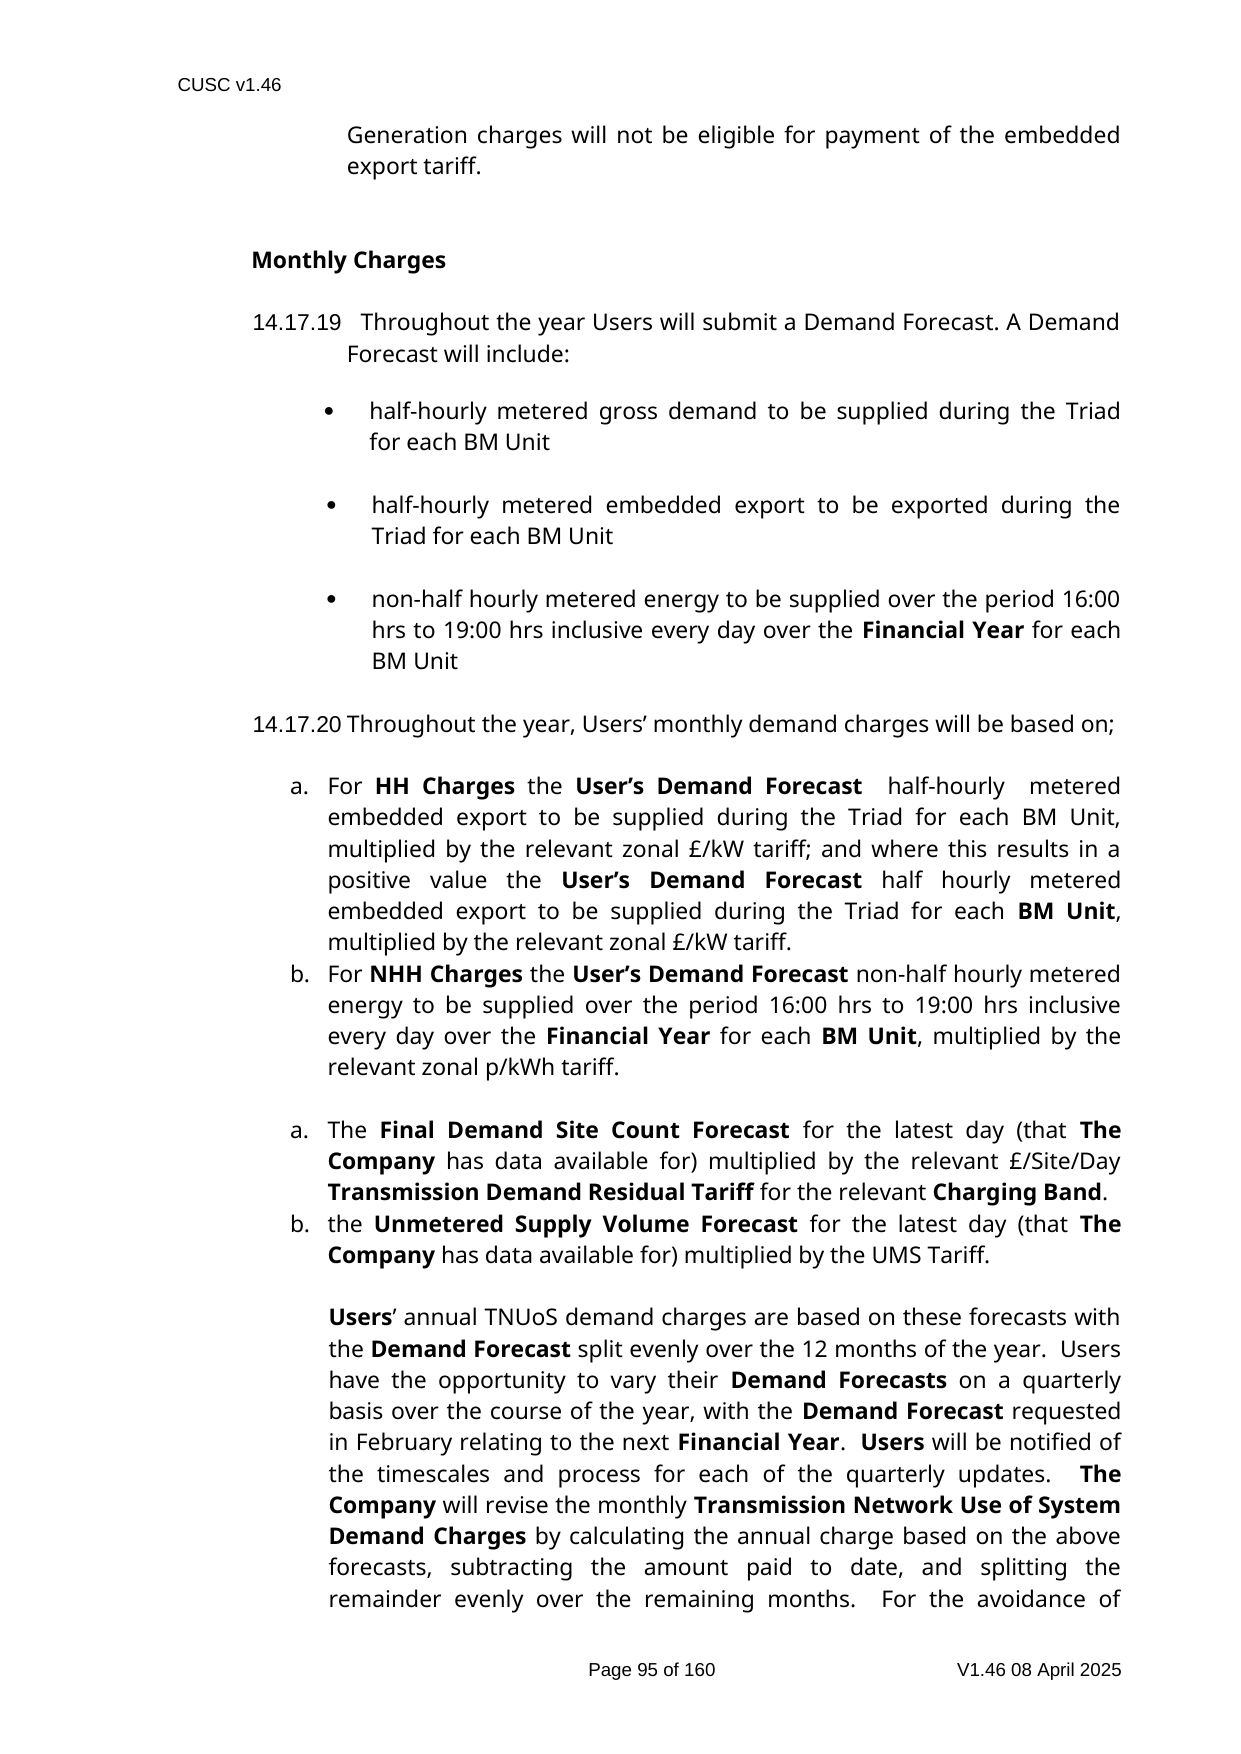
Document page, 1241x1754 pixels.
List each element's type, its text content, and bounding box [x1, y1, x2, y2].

list For HH Charges the User’s Demand Forecast half-hourly metered embedded export to be supplied during the Triad for each BM Unit, multiplied by the relevant zonal £/kW tariff; and where this results in a positive value the User’s Demand Forecast half hourly metered embedded export to be supplied during the Triad for each BM Unit, multiplied by the relevant zonal £/kW tariff. [290, 770, 1121, 958]
list Throughout the year Users will submit a Demand Forecast. A Demand Forecast will include: [252, 306, 1121, 369]
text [347, 119, 1121, 181]
list Throughout the year, Users’ monthly demand charges will be based on; [252, 708, 1121, 739]
list the Unmetered Supply Volume Forecast for the latest day (that The Company has data available for) multiplied by the UMS Tariff. [290, 1208, 1121, 1270]
list The Final Demand Site Count Forecast for the latest day (that The Company has data available for) multiplied by the relevant £/Site/Day Transmission Demand Residual Tariff for the relevant Charging Band. [290, 1114, 1121, 1208]
text  non-half hourly metered energy to be supplied over the period 16:00 hrs to 19:00 hrs inclusive every day over the Financial Year for each BM Unit [327, 583, 1121, 676]
list For NHH Charges the User’s Demand Forecast non-half hourly metered energy to be supplied over the period 16:00 hrs to 19:00 hrs inclusive every day over the Financial Year for each BM Unit, multiplied by the relevant zonal p/kWh tariff. [290, 958, 1121, 1083]
text Monthly Charges [177, 244, 1121, 275]
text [328, 1301, 1121, 1614]
text  half-hourly metered embedded export to be exported during the Triad for each BM Unit [327, 489, 1121, 551]
list half-hourly metered gross demand to be supplied during the Triad for each BM Unit [325, 395, 1121, 458]
